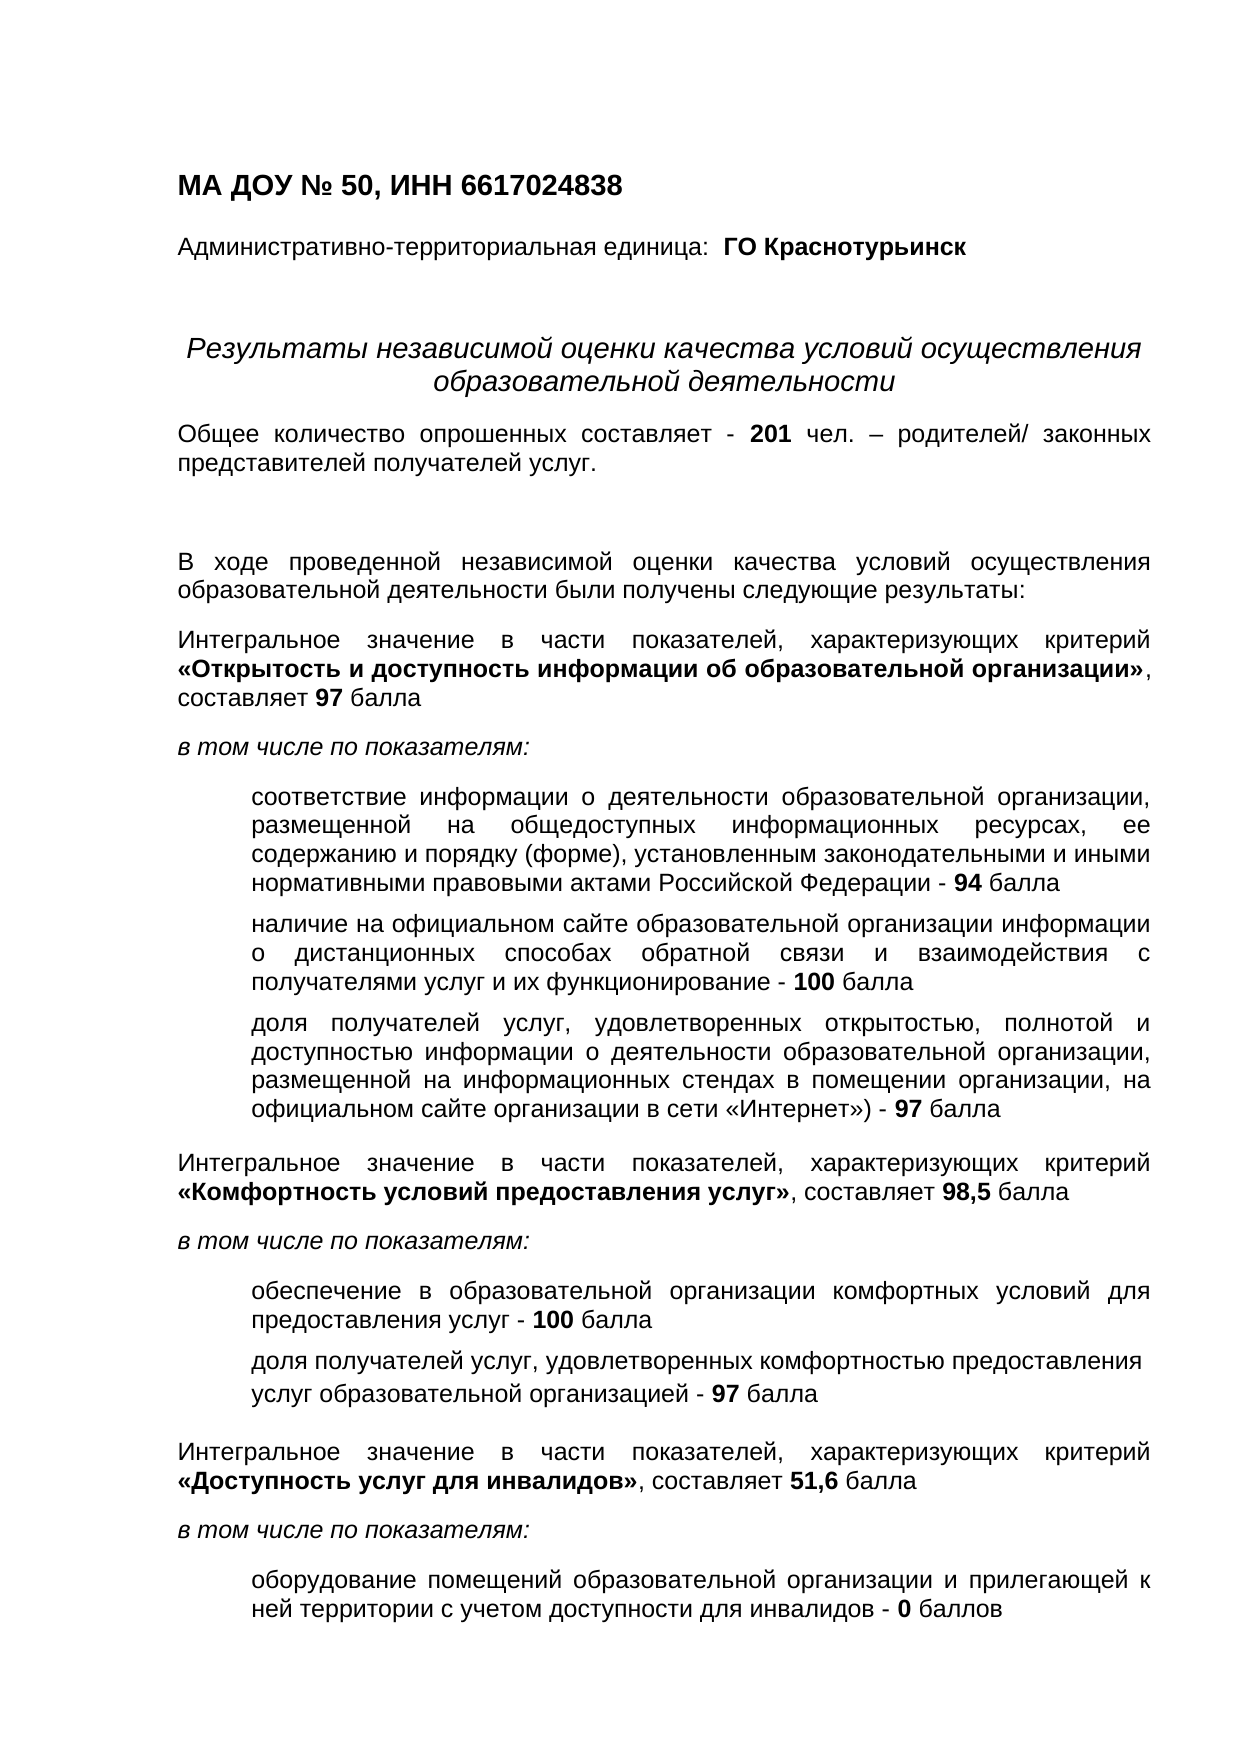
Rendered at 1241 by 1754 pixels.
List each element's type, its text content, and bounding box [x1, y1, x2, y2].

text в том числе по показателям: [177, 732, 1152, 761]
subtitle МА ДОУ № 50, ИНН 6617024838 [177, 168, 1152, 202]
text Интегральное значение в части показателей, характеризующих критерий «Доступность услуг для инвалидов», составляет 51,6 балла [177, 1437, 1152, 1494]
text Интегральное значение в части показателей, характеризующих критерий «Открытость и доступность информации об образовательной организации», составляет 97 балла [177, 625, 1152, 711]
text Результаты независимой оценки качества условий осуществления образовательной деятельности [177, 331, 1152, 398]
text в том числе по показателям: [177, 1515, 1152, 1544]
text Административно-территориальная единица: ГО Краснотурьинск [177, 232, 1152, 260]
text в том числе по показателям: [177, 1226, 1152, 1255]
text Интегральное значение в части показателей, характеризующих критерий «Комфортность условий предоставления услуг», составляет 98,5 балла [177, 1148, 1152, 1205]
text наличие на официальном сайте образовательной организации информации о дистанционных способах обратной связи и взаимодействия с получателями услуг и их функционирование - 100 балла [251, 909, 1152, 995]
text доля получателей услуг, удовлетворенных открытостью, полнотой и доступностью информации о деятельности образовательной организации, размещенной на информационных стендах в помещении организации, на официальном сайте организации в сети «Интернет») - 97 балла [251, 1008, 1152, 1123]
text обеспечение в образовательной организации комфортных условий для предоставления услуг - 100 балла [251, 1276, 1152, 1333]
text соответствие информации о деятельности образовательной организации, размещенной на общедоступных информационных ресурсах, ее содержанию и порядку (форме), установленным законодательными и иными нормативными правовыми актами Российской Федерации - 94 балла [251, 782, 1152, 897]
text оборудование помещений образовательной организации и прилегающей к ней территории с учетом доступности для инвалидов - 0 баллов [251, 1565, 1152, 1622]
text доля получателей услуг, удовлетворенных комфортностью предоставления услуг образовательной организацией - 97 балла [251, 1346, 1152, 1408]
text В ходе проведенной независимой оценки качества условий осуществления образовательной деятельности были получены следующие результаты: [177, 547, 1152, 604]
text Общее количество опрошенных составляет - 201 чел. – родителей/ законных представителей получателей услуг. [177, 419, 1152, 476]
